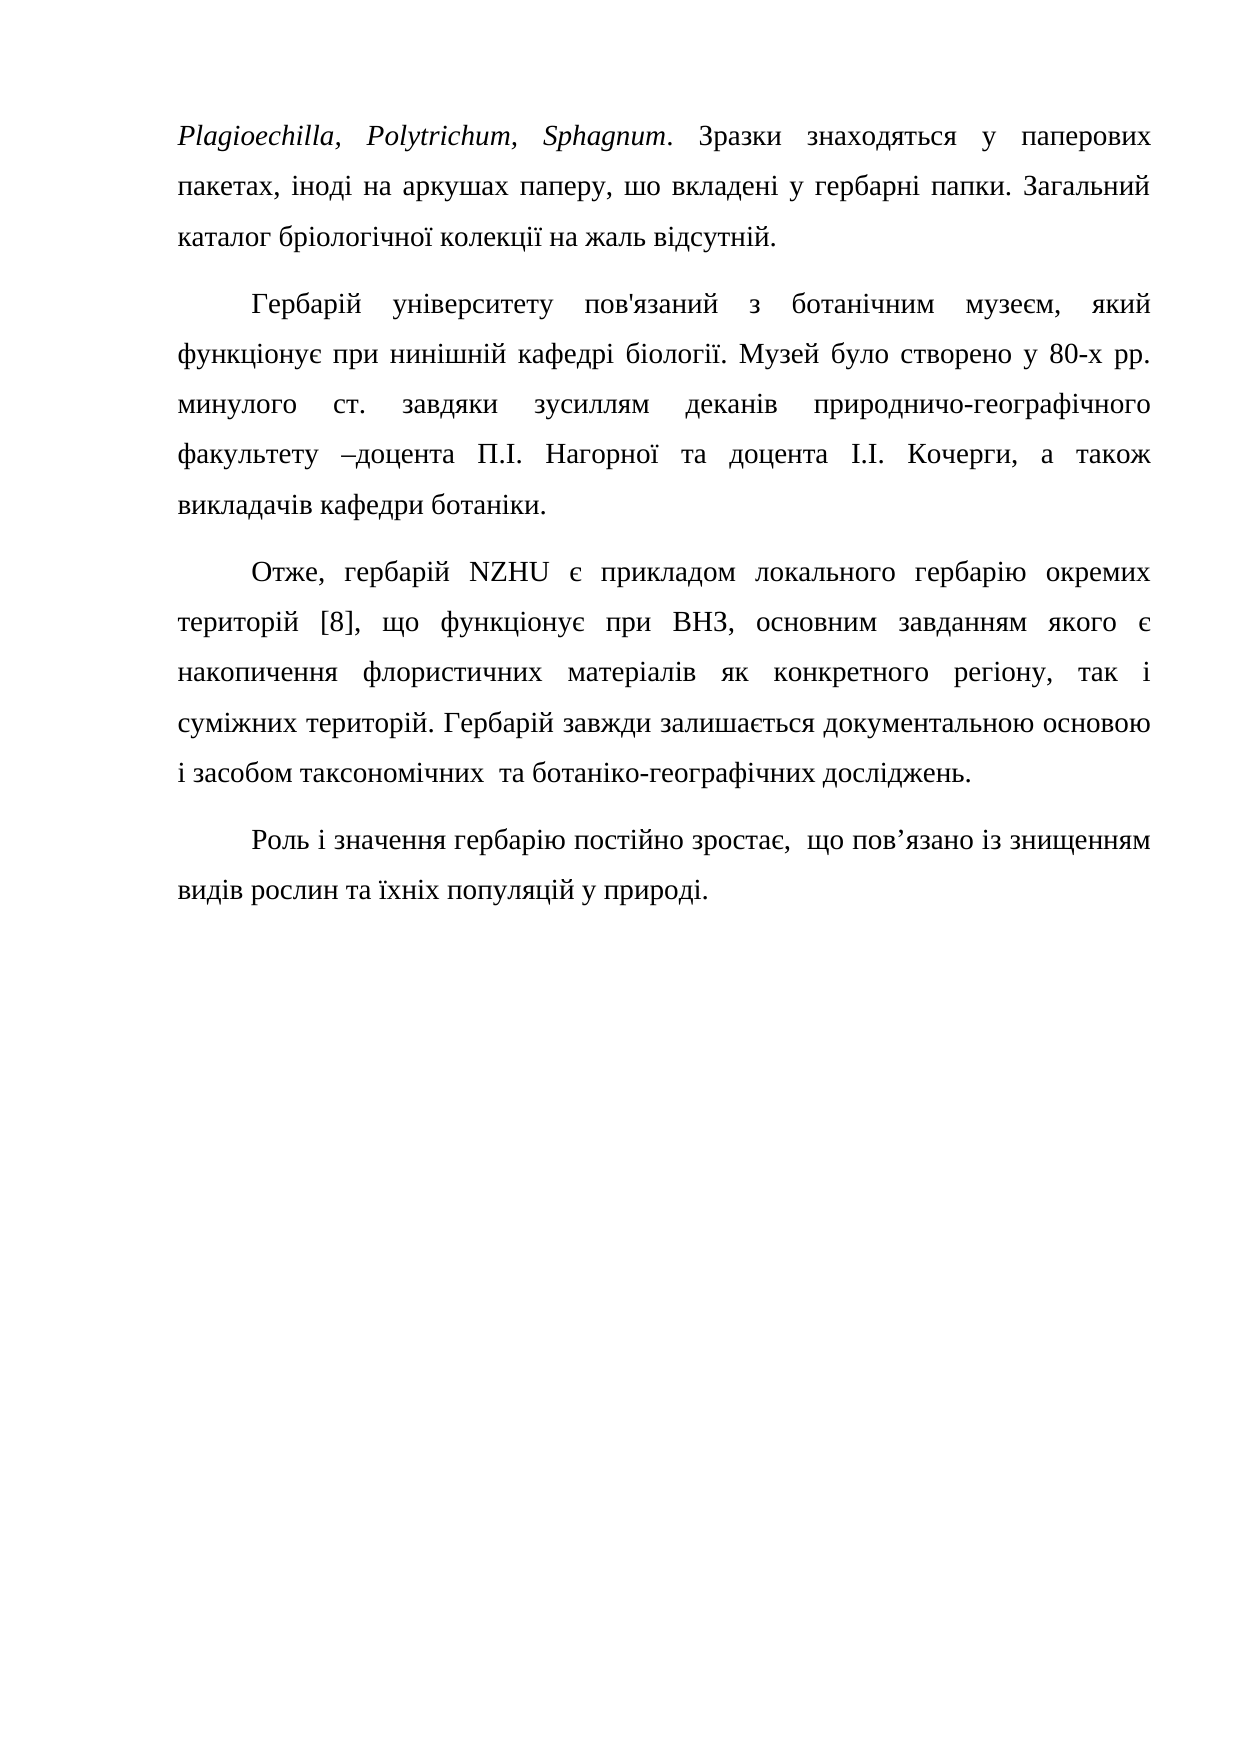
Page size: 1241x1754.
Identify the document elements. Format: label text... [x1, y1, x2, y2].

text Роль і значення гербарію постійно зростає, що пов’язано із знищенням видів рослин та їхніх популяцій у природі. [177, 822, 1152, 906]
text Гербарій університету пов'язаний з ботанічним музеєм, який функціонує при нинішній кафедрі біології. Музей було створено у 80-х рр. минулого ст. завдяки зусиллям деканів природничо-географічного факультету –доцента П.І. Нагорної та доцента І.І. Кочерги, а також викладачів кафедри ботаніки. [177, 286, 1152, 521]
text Отже, гербарій NZHU є прикладом локального гербарію окремих територій [8], що функціонує при ВНЗ, основним завданням якого є накопичення флористичних матеріалів як конкретного регіону, так і суміжних територій. Гербарій завжди залишається документальною основою і засобом таксономічних та ботаніко-географічних досліджень. [177, 554, 1152, 789]
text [177, 118, 1152, 252]
